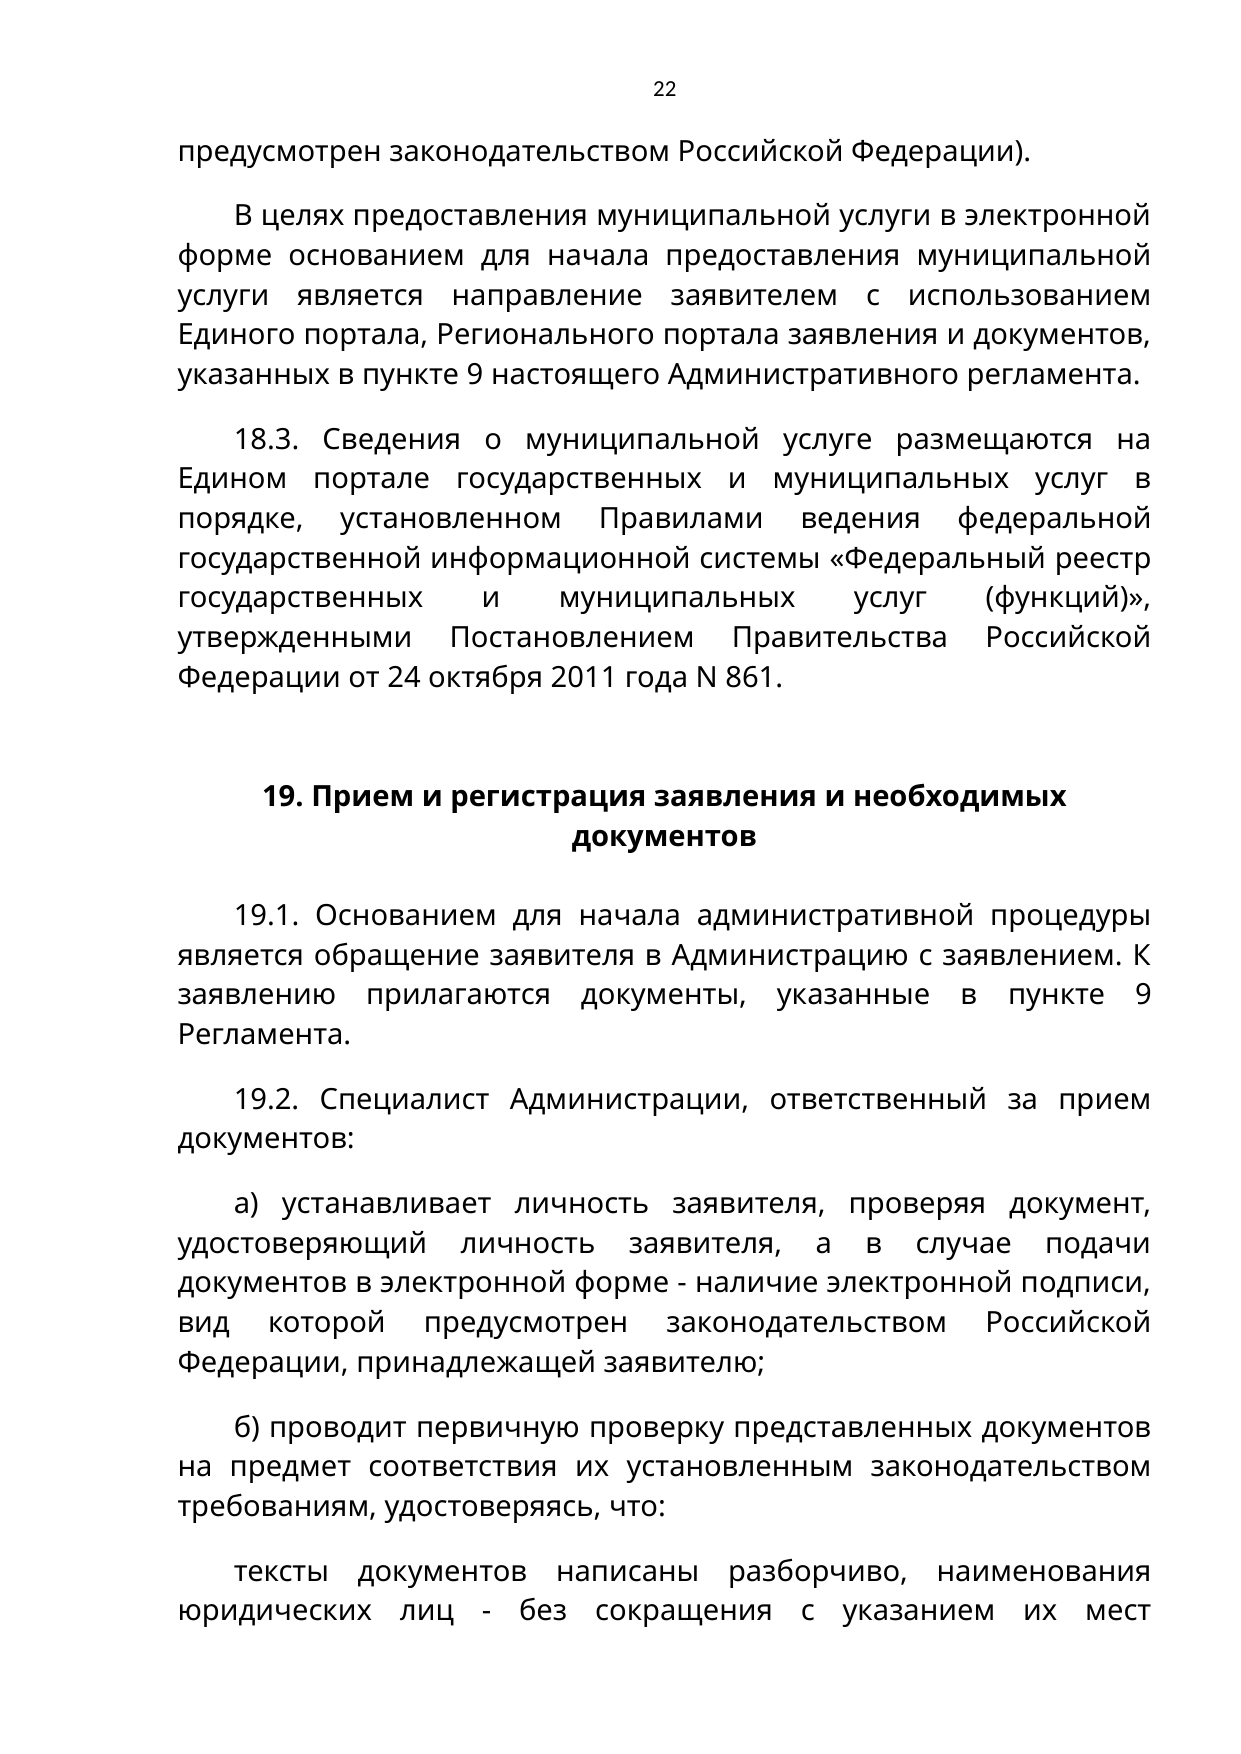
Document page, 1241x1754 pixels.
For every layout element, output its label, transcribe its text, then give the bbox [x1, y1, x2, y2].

text 19. Прием и регистрация заявления и необходимых документов [177, 775, 1152, 854]
text а) устанавливает личность заявителя, проверяя документ, удостоверяющий личность заявителя, а в случае подачи документов в электронной форме - наличие электронной подписи, вид которой предусмотрен законодательством Российской Федерации, принадлежащей заявителю; [177, 1182, 1152, 1381]
text б) проводит первичную проверку представленных документов на предмет соответствия их установленным законодательством требованиям, удостоверяясь, что: [177, 1406, 1152, 1525]
text 19.1. Основанием для начала административной процедуры является обращение заявителя в Администрацию с заявлением. К заявлению прилагаются документы, указанные в пункте 9 Регламента. [177, 894, 1152, 1053]
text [177, 1550, 1152, 1629]
text 19.2. Специалист Администрации, ответственный за прием документов: [177, 1078, 1152, 1157]
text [177, 130, 1152, 169]
text В целях предоставления муниципальной услуги в электронной форме основанием для начала предоставления муниципальной услуги является направление заявителем с использованием Единого портала, Регионального портала заявления и документов, указанных в пункте 9 настоящего Административного регламента. [177, 194, 1152, 393]
text 18.3. Сведения о муниципальной услуге размещаются на Едином портале государственных и муниципальных услуг в порядке, установленном Правилами ведения федеральной государственной информационной системы «Федеральный реестр государственных и муниципальных услуг (функций)», утвержденными Постановлением Правительства Российской Федерации от 24 октября 2011 года N 861. [177, 418, 1152, 696]
